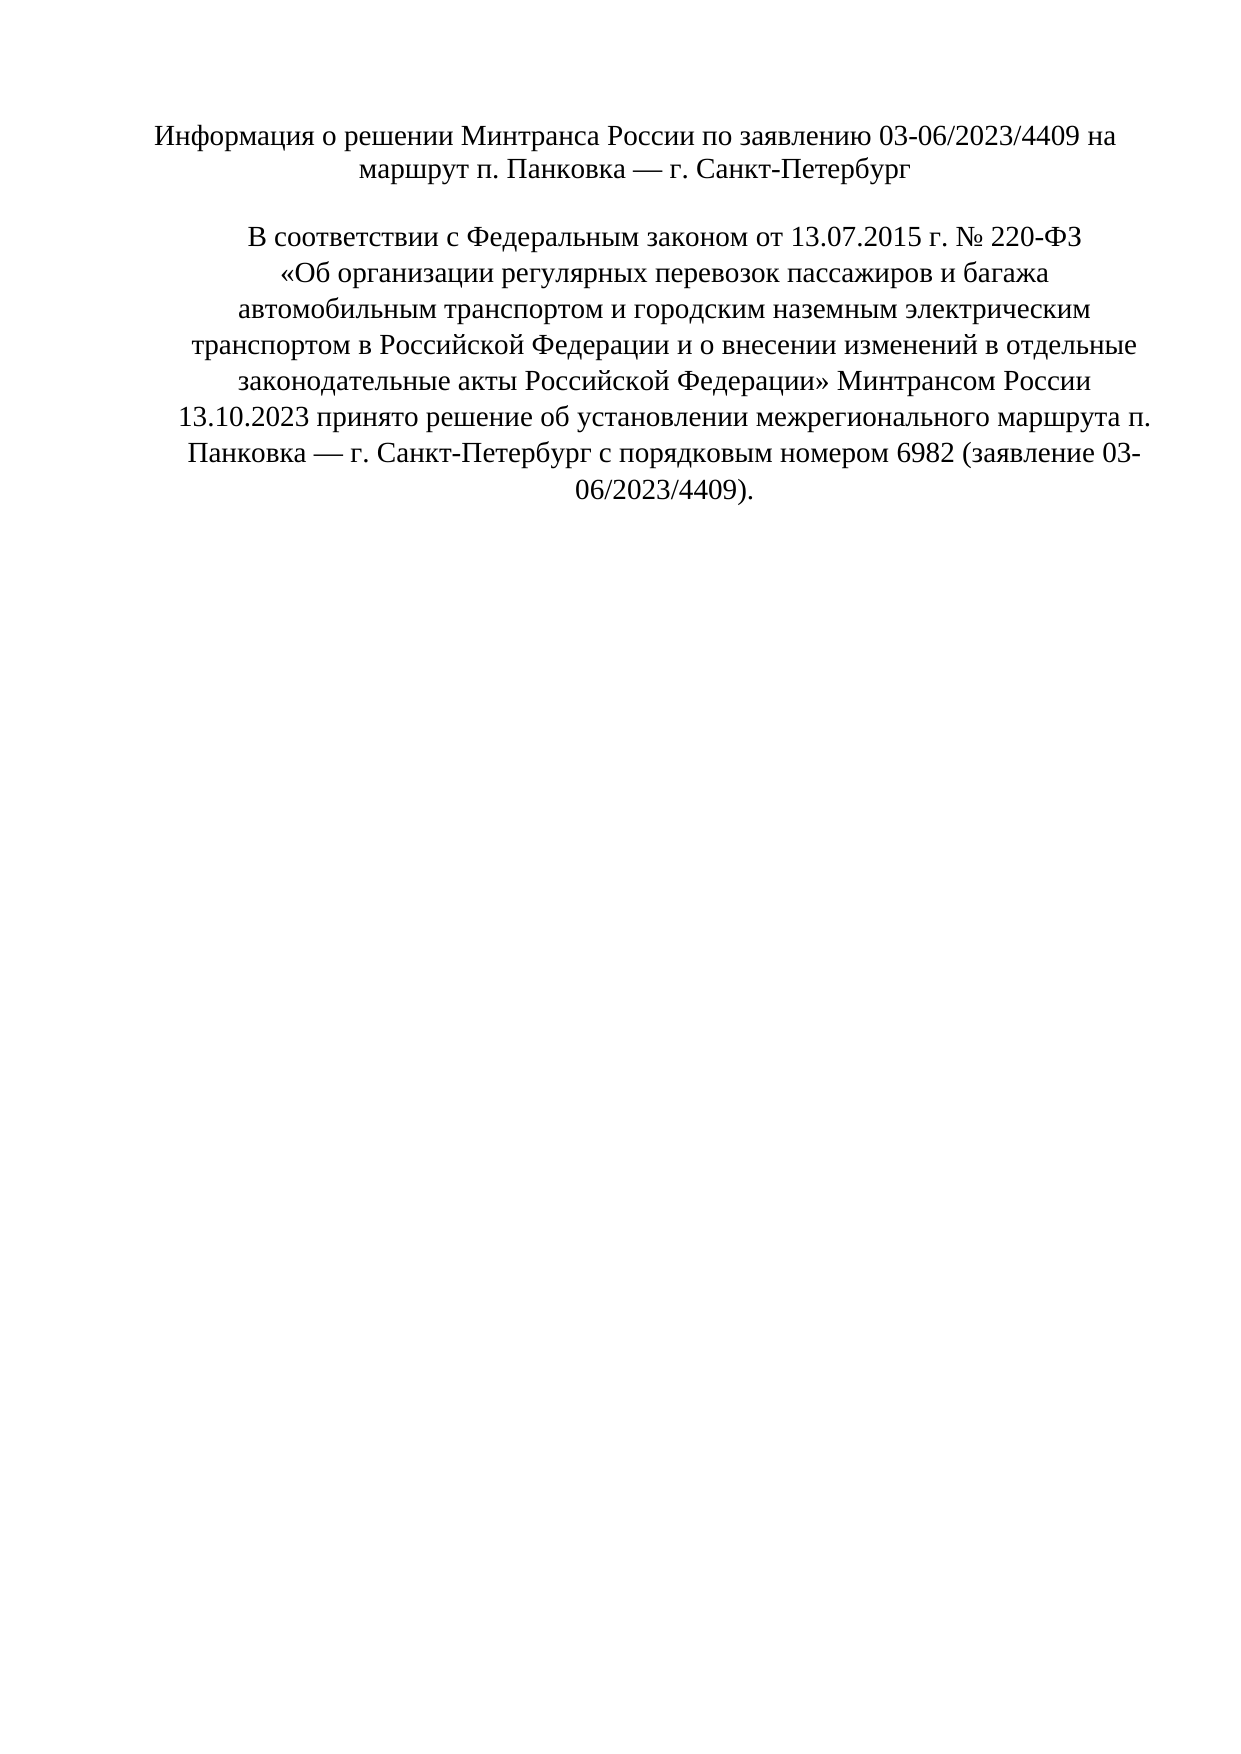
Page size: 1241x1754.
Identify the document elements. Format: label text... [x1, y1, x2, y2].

text Информация о решении Минтранса России по заявлению 03-06/2023/4409 на маршрут п. Панковка — г. Санкт-Петербург [118, 118, 1152, 185]
text В соответствии с Федеральным законом от 13.07.2015 г. № 220-ФЗ «Об организации регулярных перевозок пассажиров и багажа автомобильным транспортом и городским наземным электрическим транспортом в Российской Федерации и о внесении изменений в отдельные законодательные акты Российской Федерации» Минтрансом России 13.10.2023 принято решение об установлении межрегионального маршрута п. Панковка — г. Санкт-Петербург с порядковым номером 6982 (заявление 03-06/2023/4409). [177, 219, 1152, 505]
